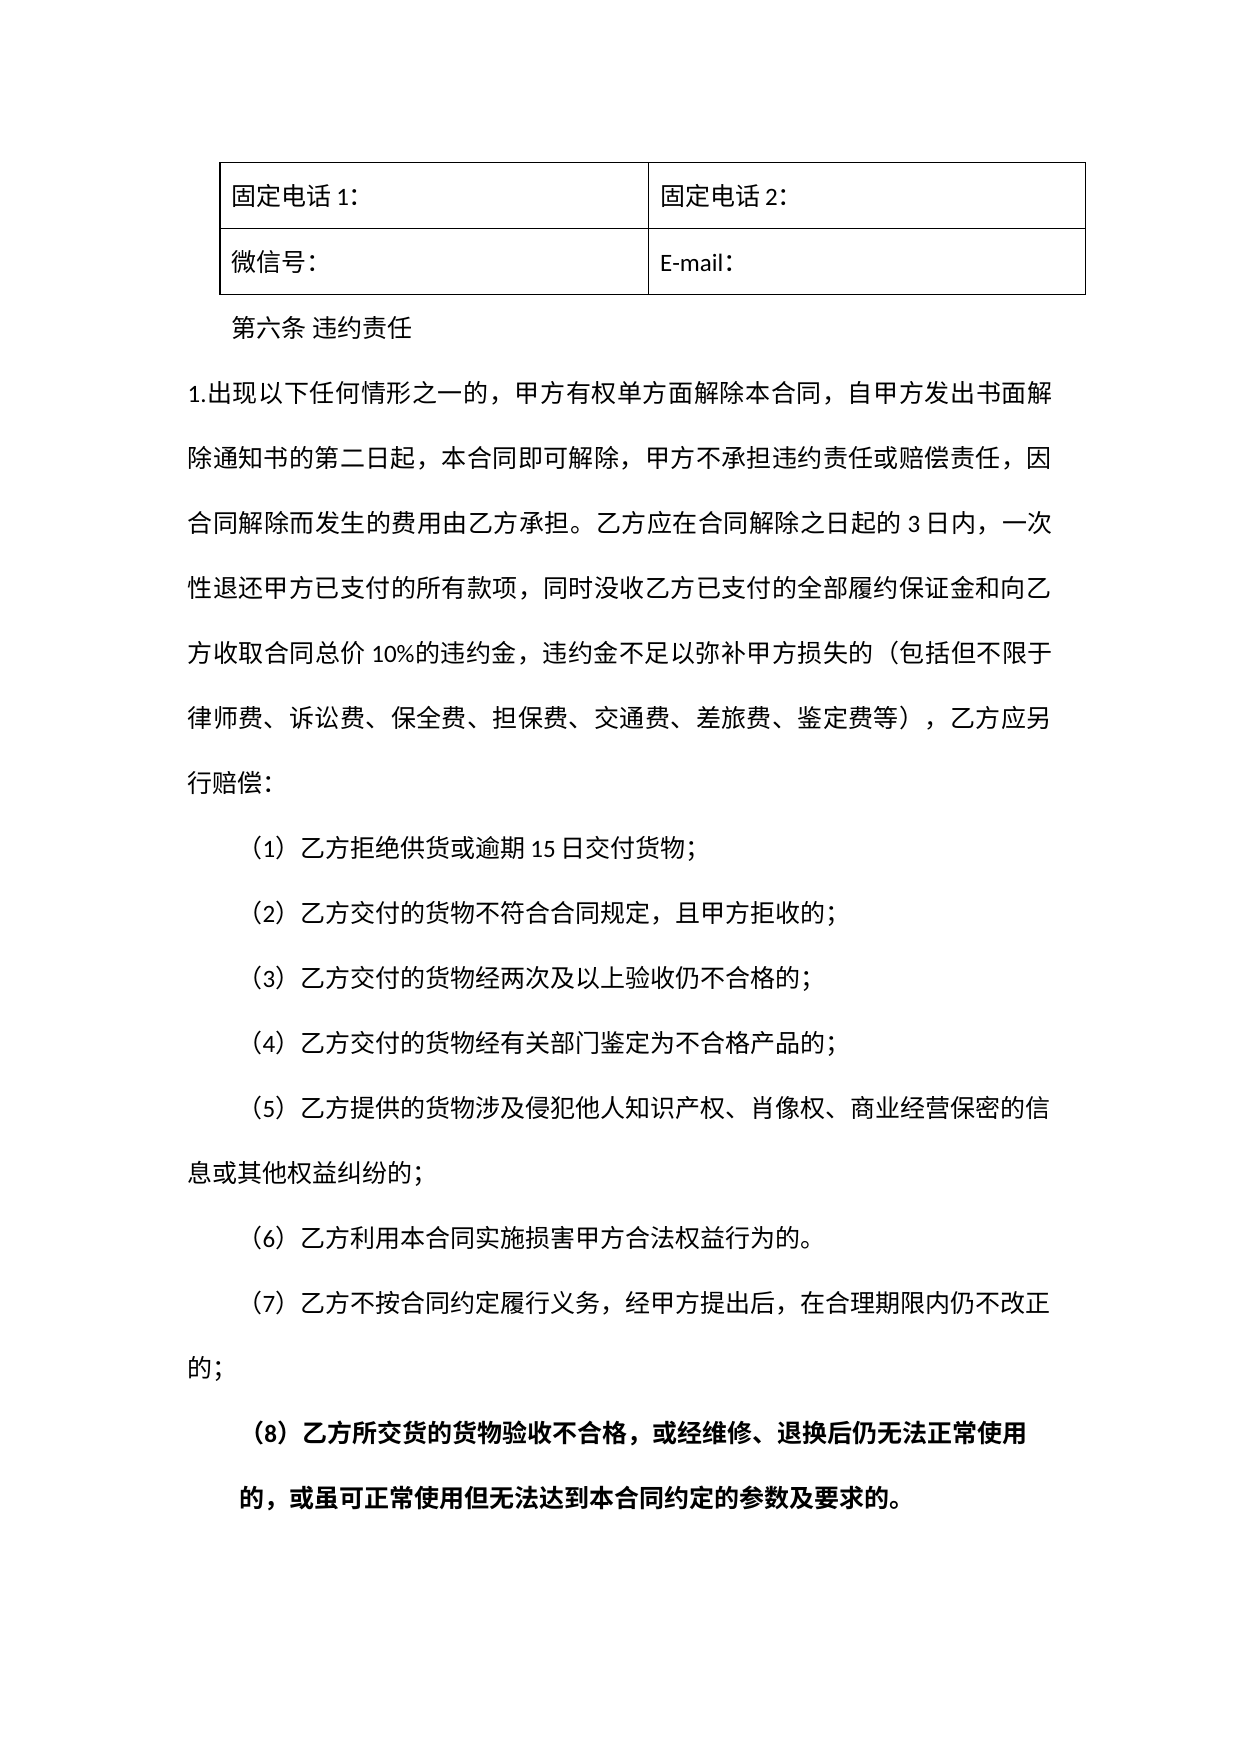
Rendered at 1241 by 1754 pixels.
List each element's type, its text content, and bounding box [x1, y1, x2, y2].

text （4）乙方交付的货物经有关部门鉴定为不合格产品的； [187, 1010, 1053, 1075]
text （3）乙方交付的货物经两次及以上验收仍不合格的； [187, 945, 1053, 1010]
text （1）乙方拒绝供货或逾期15日交付货物； [187, 815, 1053, 880]
text （6）乙方利用本合同实施损害甲方合法权益行为的。 [187, 1205, 1053, 1270]
table_cell 微信号： [221, 229, 648, 294]
text （7）乙方不按合同约定履行义务，经甲方提出后，在合理期限内仍不改正的； [187, 1270, 1053, 1400]
table_cell 固定电话1： [221, 163, 648, 228]
text （5）乙方提供的货物涉及侵犯他人知识产权、肖像权、商业经营保密的信息或其他权益纠纷的； [187, 1075, 1053, 1205]
text 1.出现以下任何情形之一的，甲方有权单方面解除本合同，自甲方发出书面解除通知书的第二日起，本合同即可解除，甲方不承担违约责任或赔偿责任，因合同解除而发生的费用由乙方承担。乙方应在合同解除之日起的3日内，一次性退还甲方已支付的所有款项，同时没收乙方已支付的全部履约保证金和向乙方收取合同总价10%的违约金，违约金不足以弥补甲方损失的（包括但不限于律师费、诉讼费、保全费、担保费、交通费、差旅费、鉴定费等），乙方应另行赔偿： [187, 360, 1053, 815]
table_cell 固定电话2： [649, 163, 1085, 228]
text （2）乙方交付的货物不符合合同规定，且甲方拒收的； [187, 880, 1053, 945]
table_cell E-mail： [649, 229, 1085, 294]
text 第六条 违约责任 [231, 295, 1053, 360]
text （8）乙方所交货的货物验收不合格，或经维修、退换后仍无法正常使用的，或虽可正常使用但无法达到本合同约定的参数及要求的。 [239, 1400, 1053, 1530]
